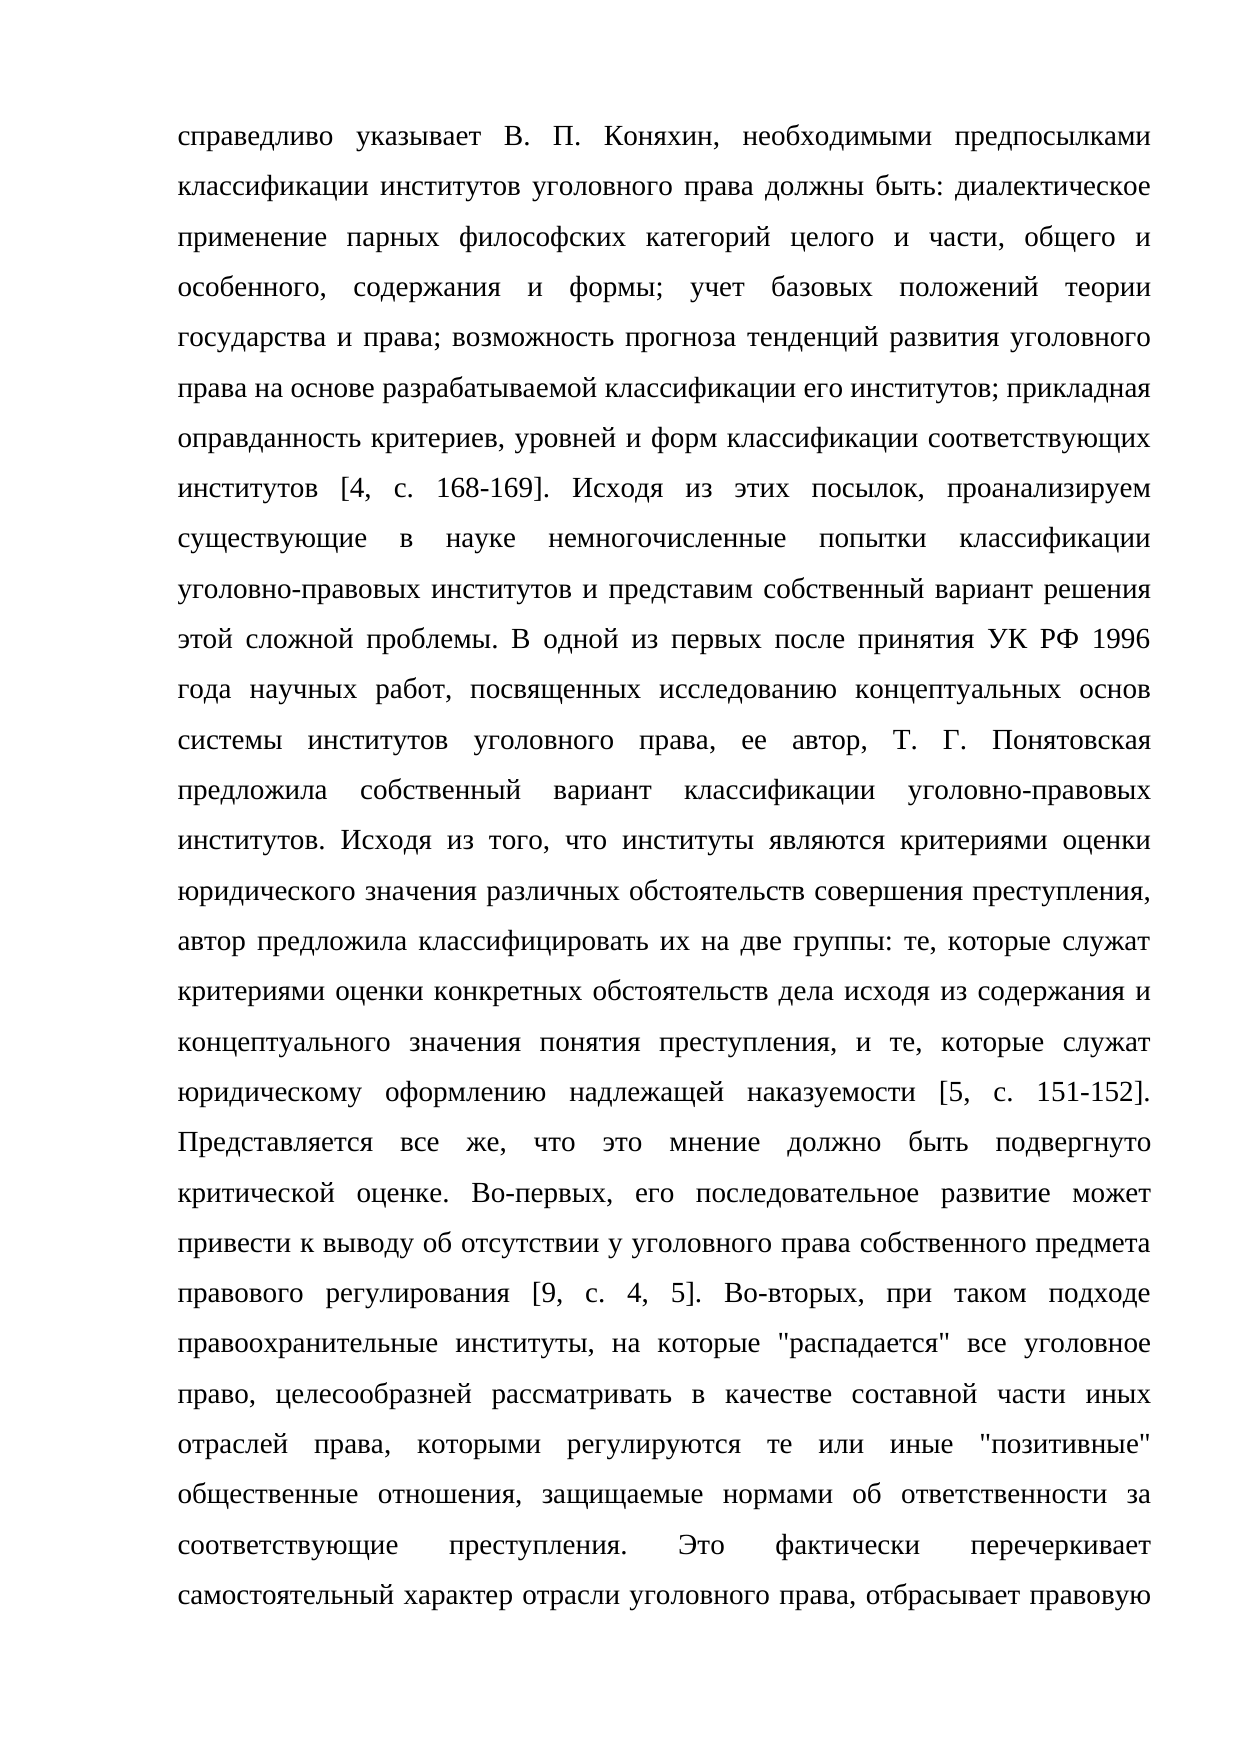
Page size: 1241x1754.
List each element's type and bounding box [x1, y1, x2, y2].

text [177, 118, 1152, 1611]
